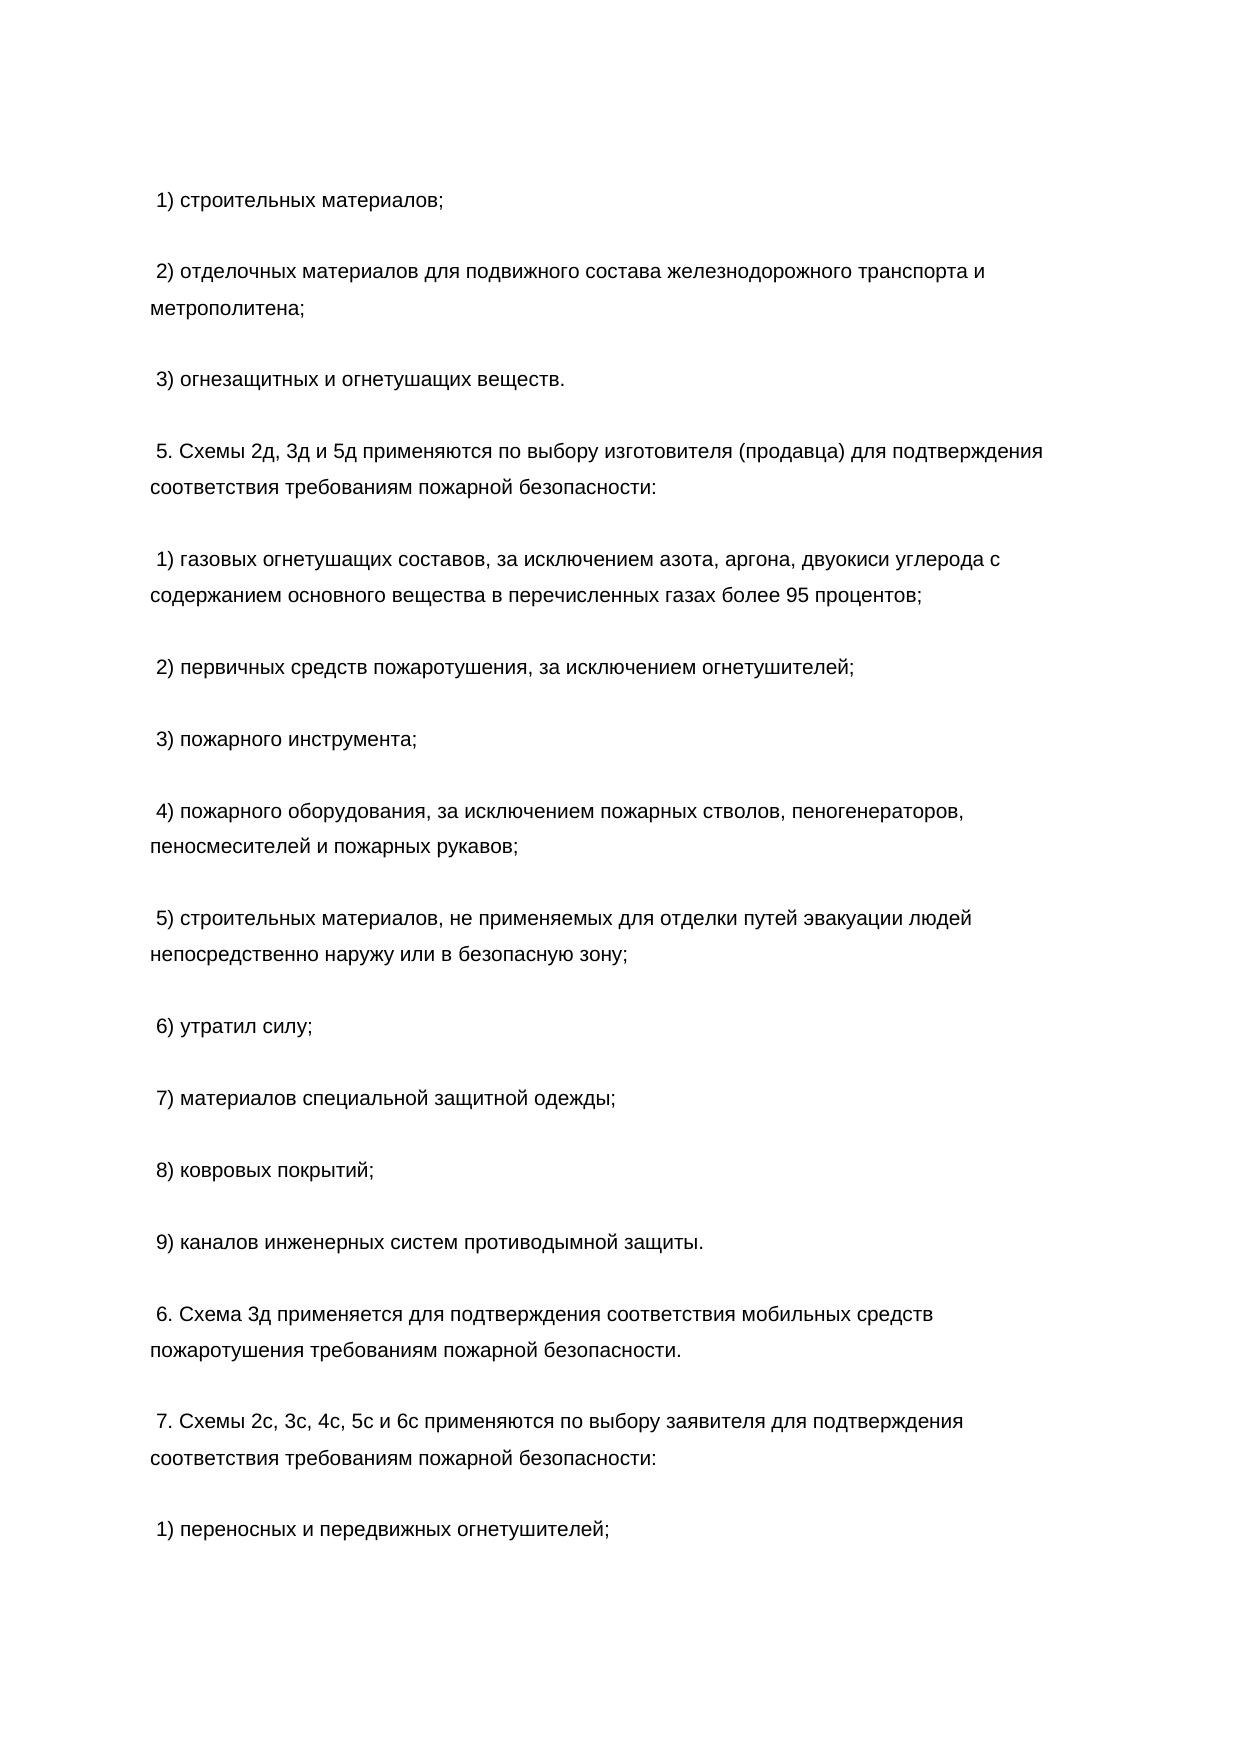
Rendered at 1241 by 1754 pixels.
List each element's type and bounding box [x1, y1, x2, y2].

table_cell [140, 150, 1078, 1577]
